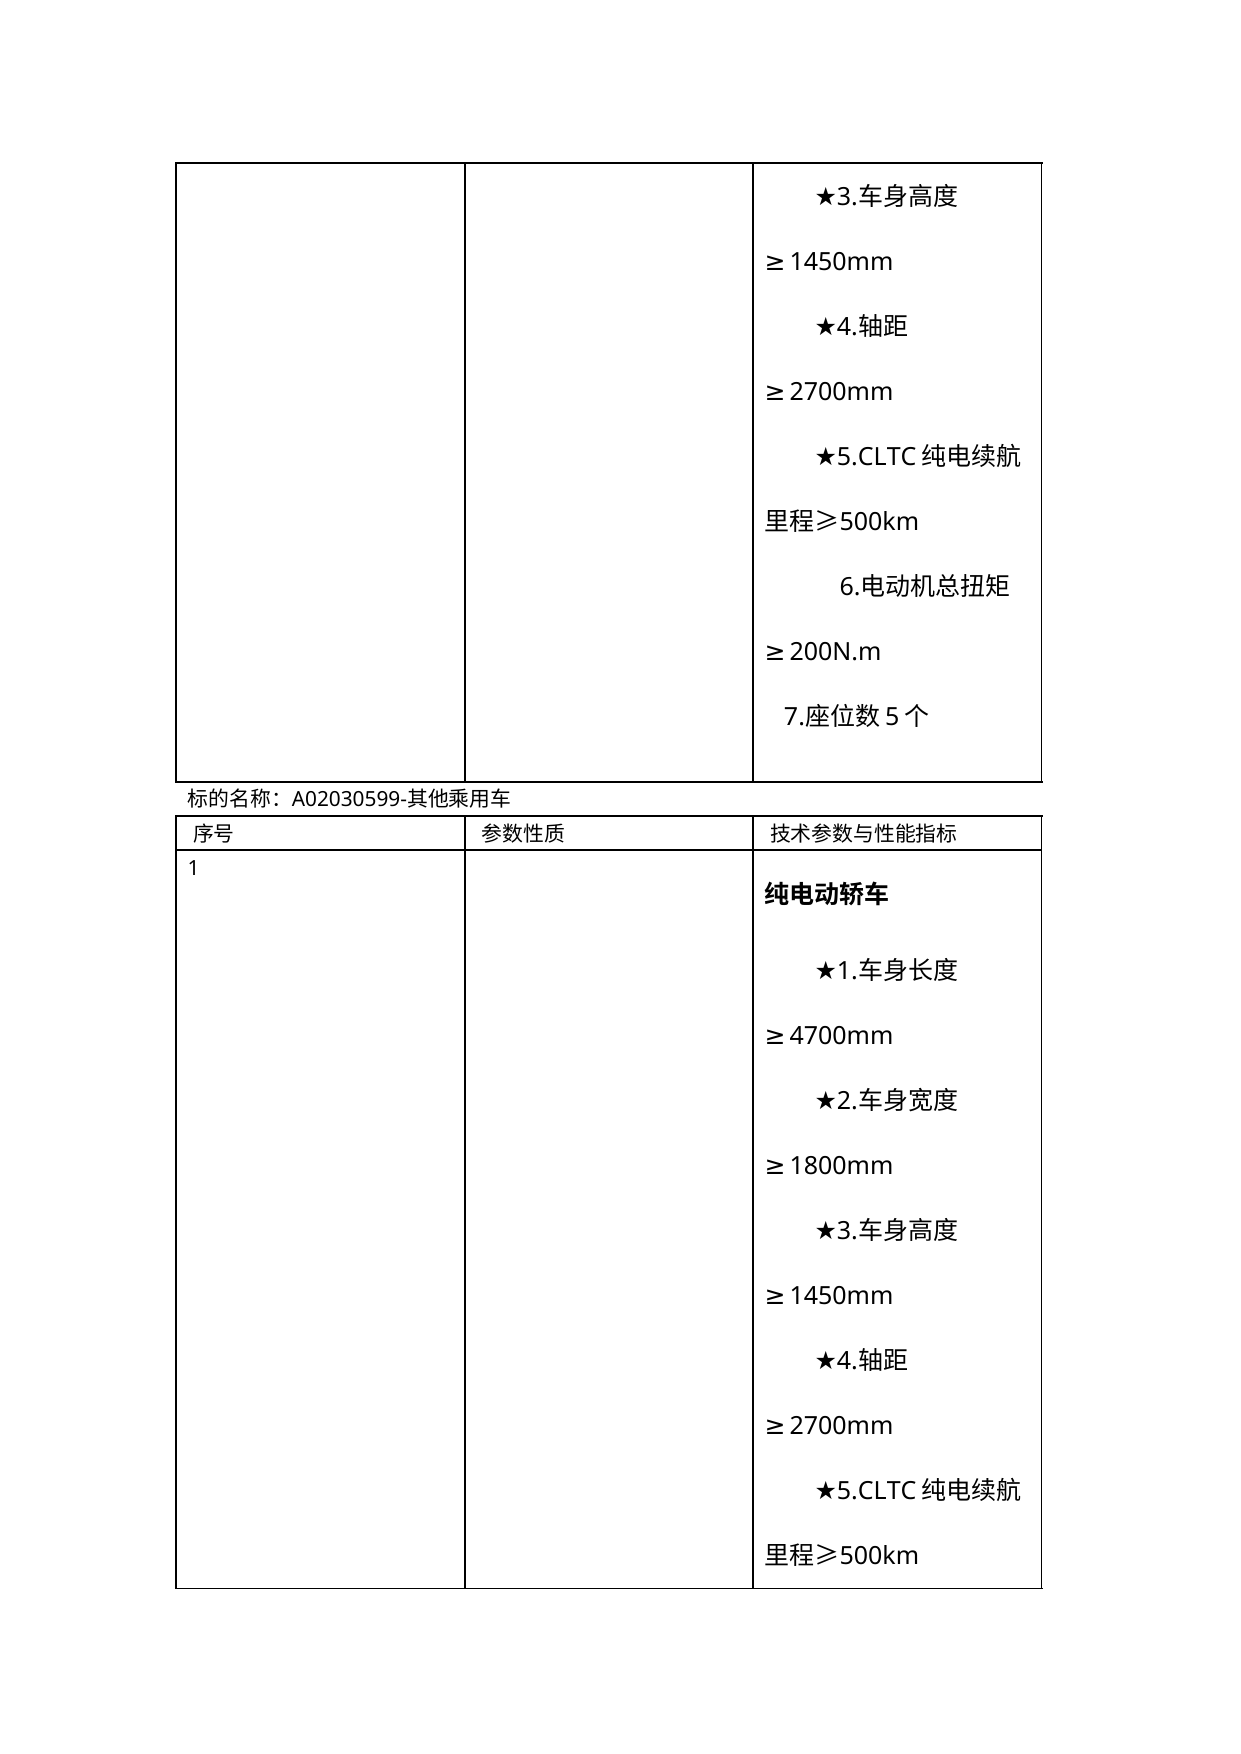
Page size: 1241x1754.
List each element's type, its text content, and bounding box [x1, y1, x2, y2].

table_header 序号 [177, 817, 464, 849]
table_cell 1 [177, 851, 464, 1588]
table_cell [754, 851, 1041, 1588]
table_cell 1 [177, 164, 464, 781]
table_header 参数性质 [466, 817, 752, 849]
table_header 技术参数与性能指标 [754, 817, 1041, 849]
table_cell [466, 851, 752, 1588]
table_cell [466, 164, 752, 781]
text 标的名称：A02030599-其他乘用车 [187, 783, 1053, 815]
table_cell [754, 164, 1041, 781]
